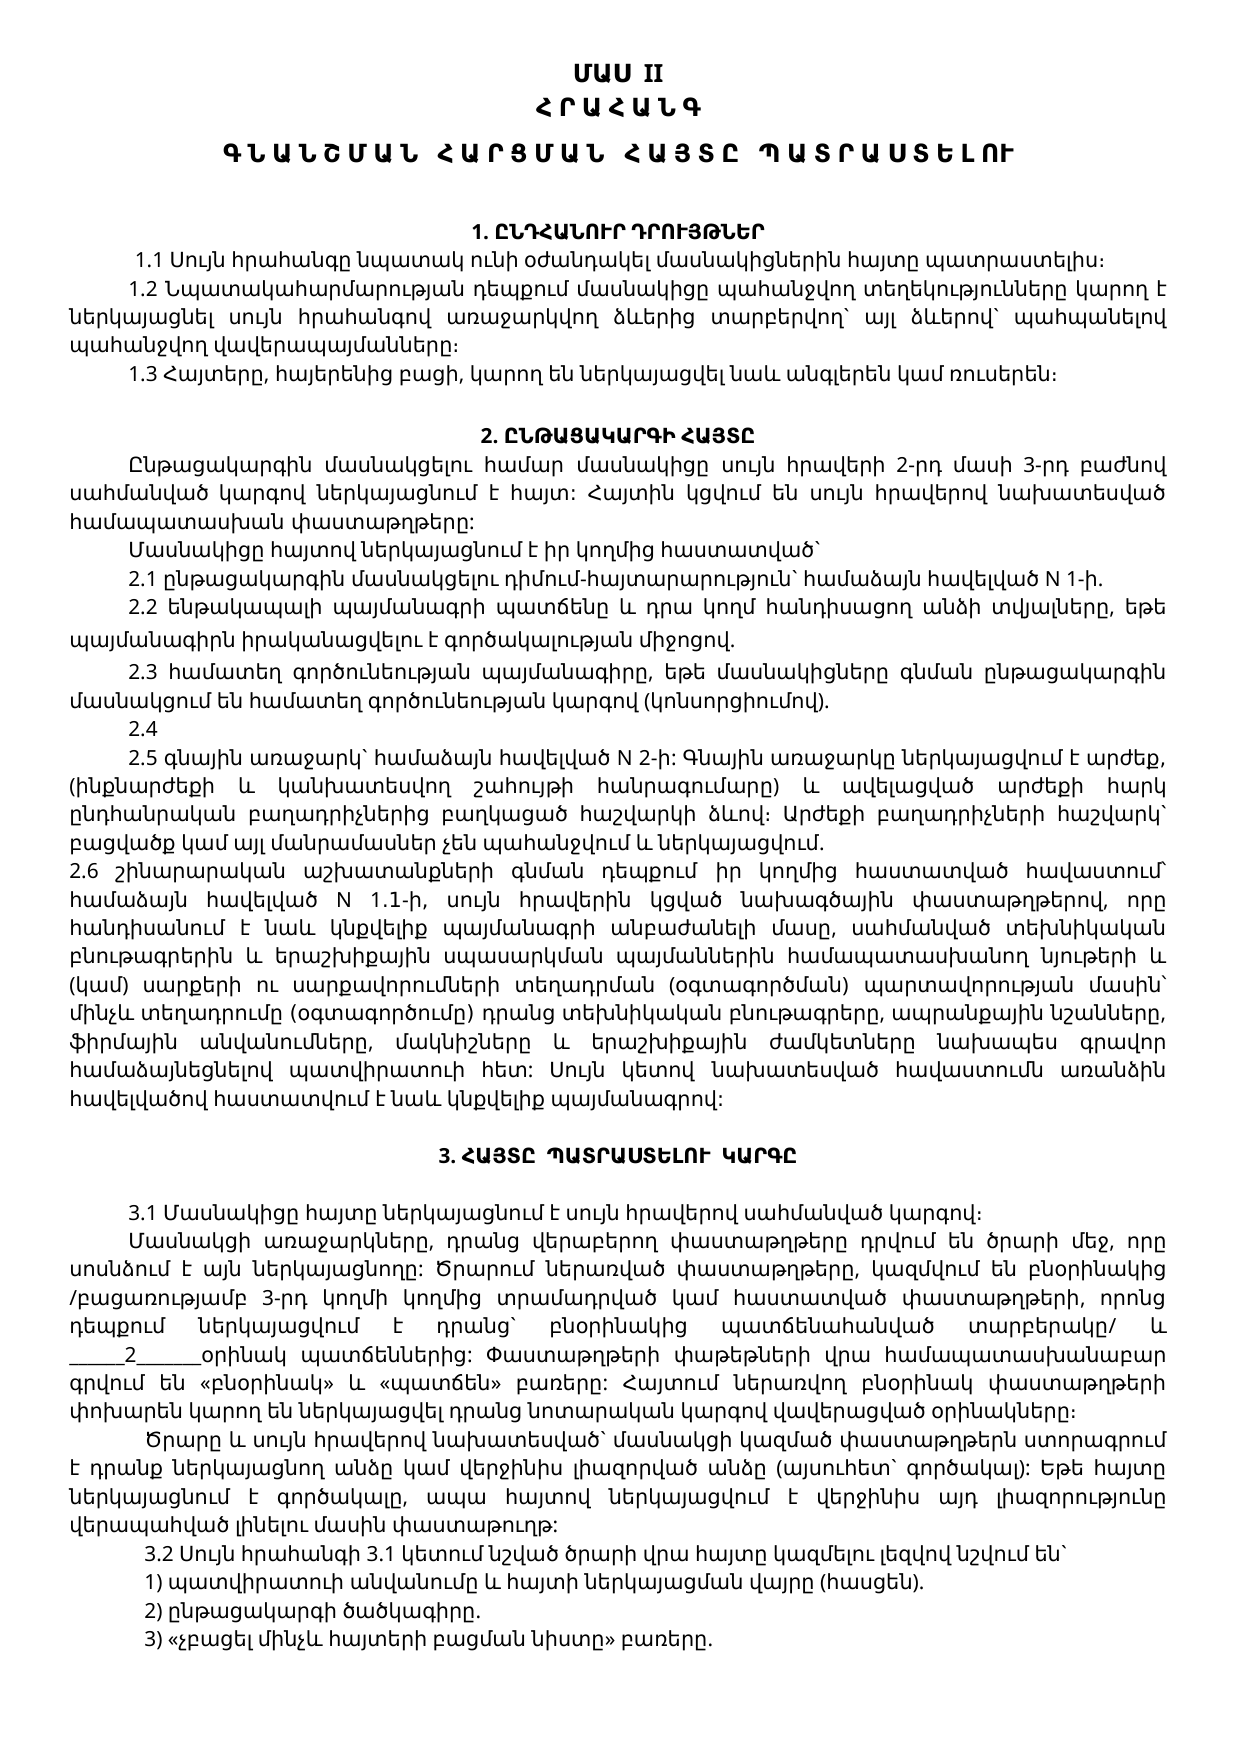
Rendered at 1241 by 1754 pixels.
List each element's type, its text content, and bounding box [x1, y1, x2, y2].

text 2.3 համատեղ գործունեության պայմանագիրը, եթե մասնակիցները գնման ընթացակարգին մասնակցում են համատեղ գործունեության կարգով (կոնսորցիումով). [69, 657, 1167, 714]
text 1.3 Հայտերը, հայերենից բացի, կարող են ներկայացվել նաև անգլերեն կամ ռուսերեն։ [69, 359, 1167, 387]
text 1) պատվիրատուի անվանումը և հայտի ներկայացման վայրը (հասցեն). [69, 1567, 1167, 1596]
text Ծրարը և սույն հրավերով նախատեսված` մասնակցի կազմած փաստաթղթերն ստորագրում է դրանք ներկայացնող անձը կամ վերջինիս լիազորված անձը (այսուհետ` գործակալ): Եթե հայտը ներկայացնում է գործակալը, ապա հայտով ներկայացվում է վերջինիս այդ լիազորությունը վերապահված լինելու մասին փաստաթուղթ: [69, 1425, 1167, 1539]
text 2.2 ենթակապալի պայմանագրի պատճենը և դրա կողմ հանդիսացող անձի տվյալները, եթե պայմանագիրն իրականացվելու է գործակալության միջոցով. [69, 592, 1167, 653]
text Հ Ր Ա Հ Ա Ն Գ [69, 89, 1167, 124]
text Ընթացակարգին մասնակցելու համար մասնակիցը սույն հրավերի 2-րդ մասի 3-րդ բաժնով սահմանված կարգով ներկայացնում է հայտ: Հայտին կցվում են սույն հրավերով նախատեսված համապատասխան փաստաթղթերը: [69, 450, 1167, 535]
text 2. ԸՆԹԱՑԱԿԱՐԳԻ ՀԱՅՏԸ [69, 421, 1167, 450]
text 1.2 Նպատակահարմարության դեպքում մասնակիցը պահանջվող տեղեկությունները կարող է ներկայացնել սույն հրահանգով առաջարկվող ձևերից տարբերվող` այլ ձևերով` պահպանելով պահանջվող վավերապայմանները։ [69, 274, 1167, 359]
text Մասնակցի առաջարկները, դրանց վերաբերող փաստաթղթերը դրվում են ծրարի մեջ, որը սոսնձում է այն ներկայացնողը: Ծրարում ներառված փաստաթղթերը, կազմվում են բնօրինակից /բացառությամբ 3-րդ կողմի կողմից տրամադրված կամ հաստատված փաստաթղթերի, որոնց դեպքում ներկայացվում է դրանց` բնօրինակից պատճենահանված տարբերակը/ և ______2_______օրինակ պատճեններից: Փաստաթղթերի փաթեթների վրա համապատասխանաբար գրվում են «բնօրինակ» և «պատճեն» բառերը: Հայտում ներառվող բնօրինակ փաստաթղթերի փոխարեն կարող են ներկայացվել դրանց նոտարական կարգով վավերացված օրինակները։ [69, 1226, 1167, 1425]
text 2.5 գնային առաջարկ` համաձայն հավելված N 2-ի: Գնային առաջարկը ներկայացվում է արժեք, (ինքնարժեքի և կանխատեսվող շահույթի հանրագումարը) և ավելացված արժեքի հարկ ընդհանրական բաղադրիչներից բաղկացած հաշվարկի ձևով։ Արժեքի բաղադրիչների հաշվարկ` բացվածք կամ այլ մանրամասներ չեն պահանջվում և ներկայացվում. [69, 743, 1167, 856]
text Գ Ն Ա Ն Շ Մ Ա Ն Հ Ա Ր Ց Մ Ա Ն Հ Ա Յ Տ Ը Պ Ա Տ Ր Ա Ս Տ Ե Լ ՈՒ [69, 136, 1167, 170]
text ՄԱՍ II [69, 56, 1167, 89]
text 3.1 Մասնակիցը հայտը ներկայացնում է սույն հրավերով սահմանված կարգով։ [69, 1198, 1167, 1226]
text 3.2 Սույն հրահանգի 3.1 կետում նշված ծրարի վրա հայտը կազմելու լեզվով նշվում են` [69, 1539, 1167, 1567]
text 2) ընթացակարգի ծածկագիրը. [69, 1596, 1167, 1624]
text 2.6 շինարարական աշխատանքների գնման դեպքում իր կողմից հաստատված հավաստում՝ համաձայն հավելված N 1.1-ի, սույն հրավերին կցված նախագծային փաստաթղթերով, որը հանդիսանում է նաև կնքվելիք պայմանագրի անբաժանելի մասը, սահմանված տեխնիկական բնութագրերին և երաշխիքային սպասարկման պայմաններին համապատասխանող նյութերի և (կամ) սարքերի ու սարքավորումների տեղադրման (օգտագործման) պարտավորության մասին՝ մինչև տեղադրումը (օգտագործումը) դրանց տեխնիկական բնութագրերը, ապրանքային նշանները, ֆիրմային անվանումները, մակնիշները և երաշխիքային ժամկետները նախապես գրավոր համաձայնեցնելով պատվիրատուի հետ: Սույն կետով նախատեսված հավաստումն առանձին հավելվածով հաստատվում է նաև կնքվելիք պայմանագրով: [69, 856, 1167, 1112]
text 1.1 Սույն հրահանգը նպատակ ունի օժանդակել մասնակիցներին հայտը պատրաստելիս։ [69, 245, 1167, 274]
text 2.1 ընթացակարգին մասնակցելու դիմում-հայտարարություն` համաձայն հավելված N 1-ի. [69, 564, 1167, 592]
text 1. ԸՆԴՀԱՆՈՒՐ ԴՐՈՒՅԹՆԵՐ [69, 217, 1167, 245]
text Մասնակիցը հայտով ներկայացնում է իր կողմից հաստատված` [69, 535, 1167, 564]
text 3. ՀԱՅՏԸ ՊԱՏՐԱՍՏԵԼՈՒ ԿԱՐԳԸ [69, 1141, 1167, 1169]
text 2.4 [69, 714, 1167, 743]
text 3) «չբացել մինչև հայտերի բացման նիստը» բառերը. [69, 1624, 1167, 1653]
